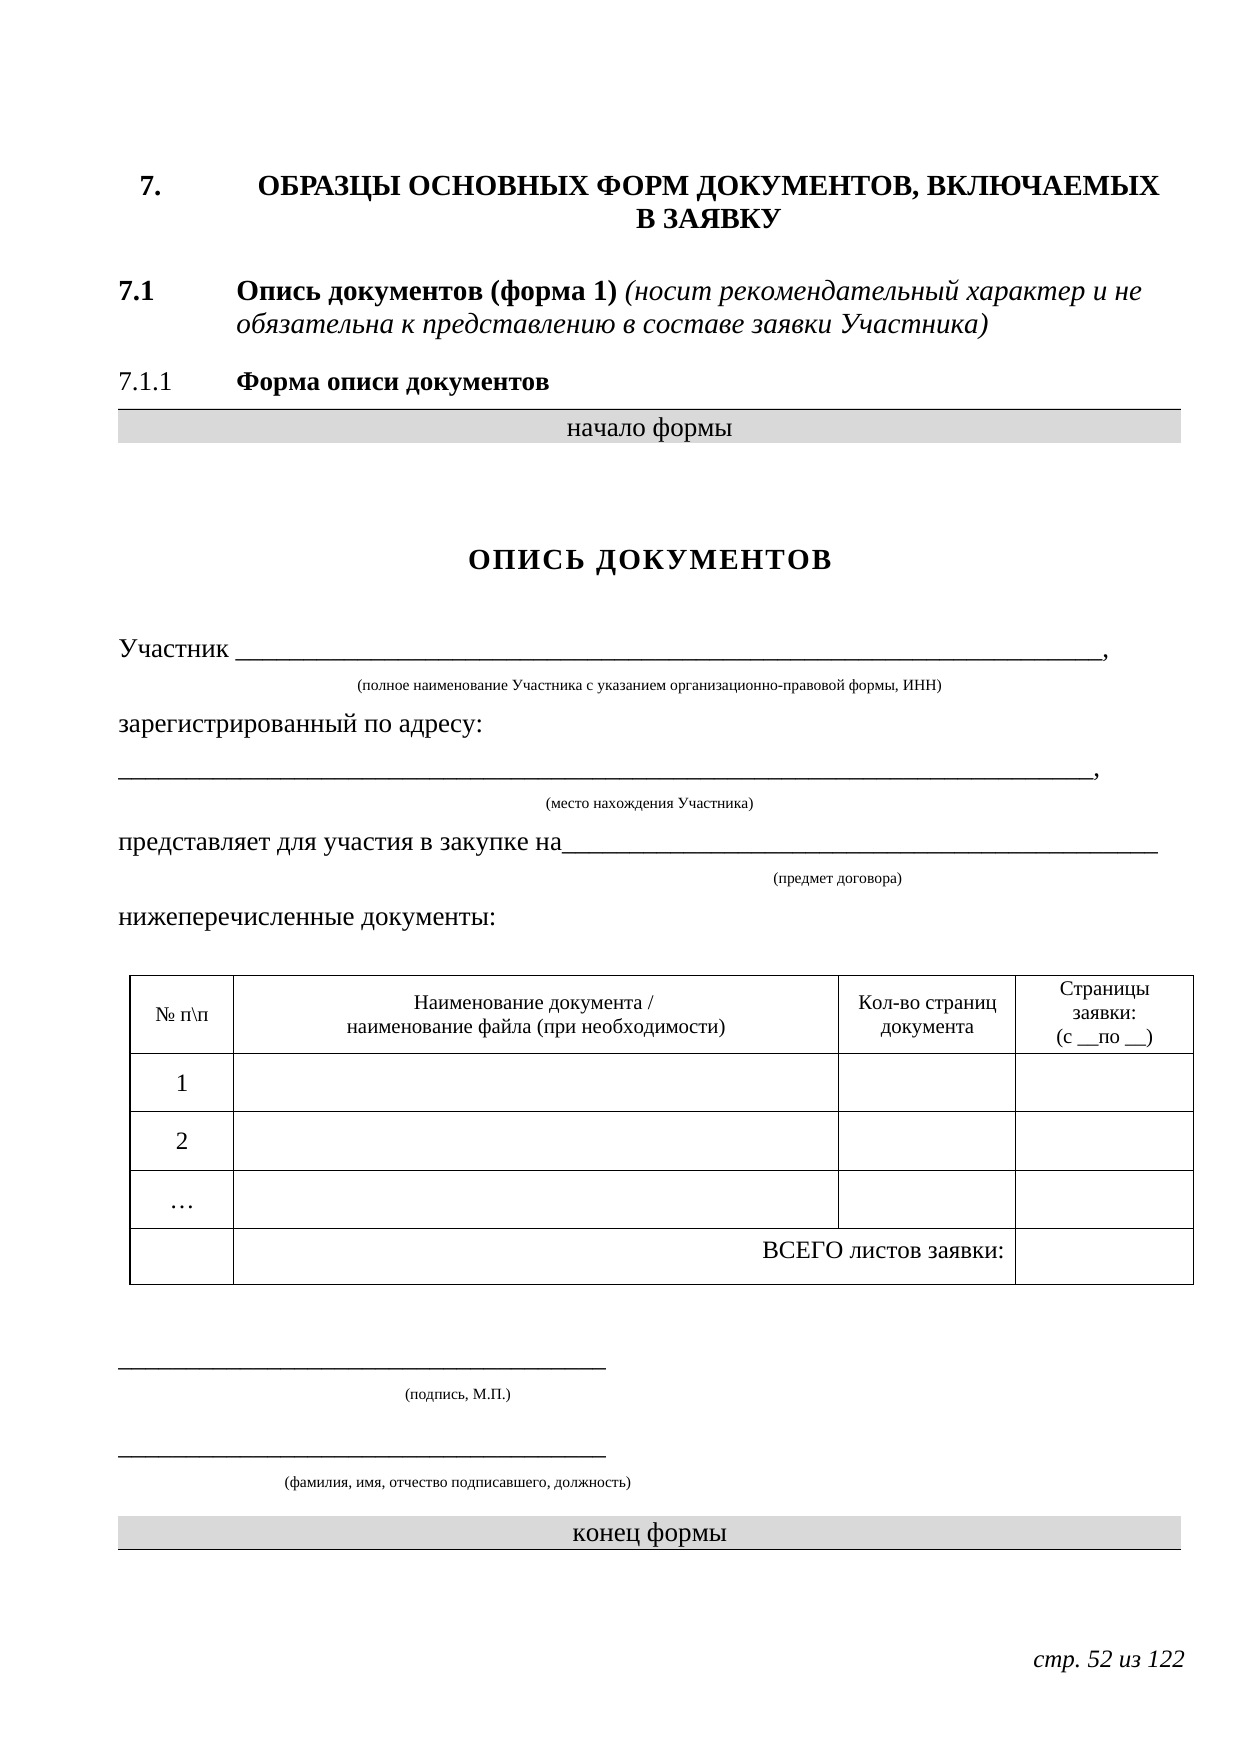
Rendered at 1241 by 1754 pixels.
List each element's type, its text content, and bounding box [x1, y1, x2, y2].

text (подпись, М.П.) [118, 1385, 797, 1416]
text ________________________________________________________________________, [118, 751, 1181, 782]
table_cell [1016, 1112, 1193, 1169]
subtitle Опись документов (форма 1) (носит рекомендательный характер и не обязательна к представлению в составе заявки Участника) [118, 273, 1181, 340]
text (фамилия, имя, отчество подписавшего, должность) [118, 1472, 797, 1503]
text начало формы [118, 410, 1181, 443]
table_cell [839, 1112, 1015, 1169]
table_cell [839, 1171, 1015, 1228]
table_header № п\п [131, 976, 233, 1052]
table_cell ВСЕГО листов заявки: [234, 1229, 1015, 1284]
table_cell [234, 1171, 838, 1228]
table_cell 2 [131, 1112, 233, 1169]
text нижеперечисленные документы: [118, 900, 1181, 931]
table_cell 1 [131, 1054, 233, 1111]
table_cell [234, 1112, 838, 1169]
table_cell … [131, 1171, 233, 1228]
table_cell [1016, 1054, 1193, 1111]
table_cell [1016, 1229, 1193, 1284]
text представляет для участия в закупке на____________________________________________ [118, 825, 1181, 857]
text Участник ________________________________________________________________, [118, 632, 1181, 663]
text ____________________________________ [118, 1429, 1181, 1460]
subtitle ОБРАЗЦЫ ОСНОВНЫХ ФОРМ ДОКУМЕНТОВ, ВКЛЮЧАЕМЫХ В ЗАЯВКУ [118, 168, 1181, 235]
text (полное наименование Участника с указанием организационно-правовой формы, ИНН) [118, 676, 1181, 707]
table_header Страницы заявки: (с __по __) [1016, 976, 1193, 1052]
text ____________________________________ [118, 1341, 1181, 1373]
text ОПИСЬ ДОКУМЕНТОВ [118, 542, 1181, 576]
list Форма описи документов [118, 365, 1181, 396]
table_cell [839, 1054, 1015, 1111]
table_cell [234, 1054, 838, 1111]
table_header Наименование документа / наименование файла (при необходимости) [234, 976, 838, 1052]
text зарегистрированный по адресу: [118, 707, 1181, 738]
text (предмет договора) [118, 869, 1181, 900]
table_cell [1016, 1171, 1193, 1228]
text (место нахождения Участника) [118, 794, 1181, 825]
table_header Кол-во страниц документа [839, 976, 1015, 1052]
text конец формы [118, 1516, 1181, 1549]
table_cell [131, 1229, 233, 1284]
